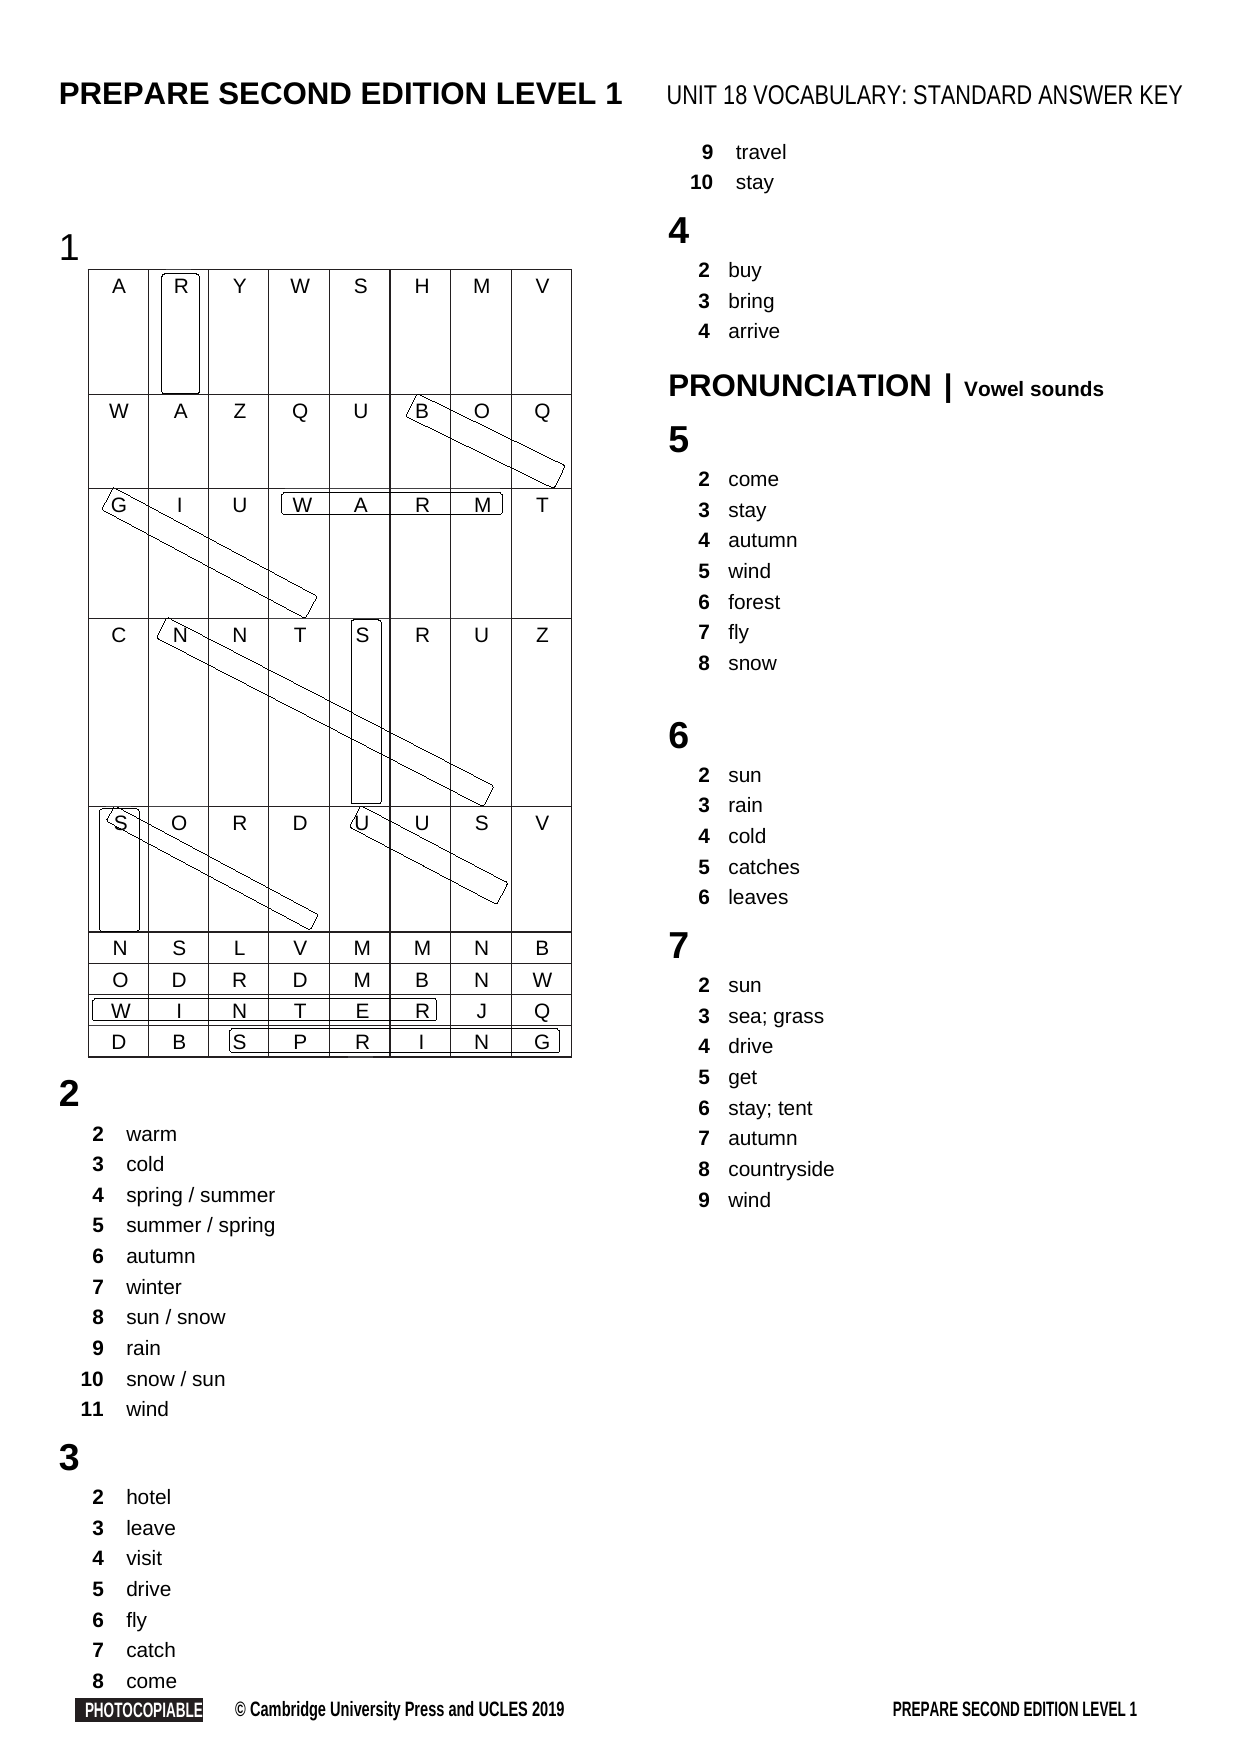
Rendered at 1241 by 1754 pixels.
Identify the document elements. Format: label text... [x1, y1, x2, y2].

table_cell [131, 999, 148, 1020]
table_header A [89, 270, 148, 394]
table_cell L [209, 933, 268, 963]
table_cell [191, 489, 208, 618]
table_cell R [209, 964, 268, 994]
table_cell D [89, 1026, 148, 1056]
subtitle 4 [668, 208, 1203, 251]
table_cell [373, 933, 389, 963]
list 5 [668, 417, 1203, 460]
table_cell R [348, 1029, 372, 1052]
list catch [103, 1638, 593, 1662]
table_cell P [269, 1029, 329, 1052]
table_cell O [106, 964, 131, 994]
list wind [698, 559, 1203, 583]
table_cell E [348, 999, 372, 1020]
list stay; tent [698, 1096, 1203, 1119]
list cold [103, 1152, 593, 1176]
list snow / sun [103, 1366, 593, 1390]
table_cell [373, 1029, 389, 1052]
table_cell I [391, 1029, 450, 1052]
table_cell W [285, 515, 329, 618]
table_cell Z [209, 395, 268, 488]
table_cell V [512, 807, 571, 931]
list visit [103, 1546, 593, 1570]
text 2 [58, 1072, 593, 1115]
table_header S [330, 270, 389, 394]
table_cell [330, 964, 347, 994]
text 1 [58, 226, 593, 269]
table_cell S [209, 1026, 268, 1056]
text PRONUNCIATION | Vowel sounds [668, 367, 1203, 403]
table_cell [149, 489, 166, 618]
list warm [103, 1121, 593, 1145]
table_cell [373, 999, 389, 1020]
table_cell [330, 1021, 347, 1025]
table_header [191, 270, 208, 394]
table_cell R [391, 493, 450, 514]
table_cell [373, 807, 389, 931]
table_cell G [512, 1026, 571, 1056]
list drive [698, 1034, 1203, 1058]
table_cell N [106, 933, 131, 963]
list travel [713, 139, 1203, 163]
list rain [698, 793, 1203, 817]
table_cell N [166, 619, 191, 806]
table_cell B [391, 395, 450, 488]
table_cell N [451, 964, 511, 994]
list autumn [698, 1126, 1203, 1150]
table_cell Q [512, 395, 571, 488]
list wind [698, 1187, 1203, 1211]
table_cell [131, 807, 148, 931]
table_cell [330, 933, 347, 963]
table_cell N [209, 619, 268, 806]
table_cell [89, 964, 106, 994]
table_cell [131, 933, 148, 963]
table_cell D [269, 807, 329, 931]
table_cell [330, 807, 347, 931]
list sun [698, 973, 1203, 997]
table_header V [512, 270, 571, 394]
table_cell [269, 489, 285, 618]
table_cell T [269, 619, 329, 806]
table_cell R [391, 995, 450, 1025]
table_cell B [149, 1026, 208, 1056]
table_cell [89, 807, 106, 931]
list sun / snow [103, 1305, 593, 1329]
list summer / spring [103, 1213, 593, 1237]
list spring / summer [103, 1183, 593, 1207]
table_cell R [391, 619, 450, 806]
table_header W [269, 270, 329, 394]
list countryside [698, 1157, 1203, 1181]
table_cell U [330, 395, 389, 488]
table_cell [373, 619, 389, 806]
table_cell I [166, 489, 191, 618]
list buy [698, 258, 1203, 282]
table_cell A [330, 493, 389, 514]
list stay [698, 498, 1203, 522]
table_cell N [209, 999, 268, 1020]
table_cell [330, 1029, 347, 1052]
table_cell B [391, 964, 450, 994]
table_cell U [391, 807, 450, 931]
table_cell S [106, 809, 131, 931]
table_cell W [89, 395, 148, 488]
table_cell [330, 619, 347, 806]
table_cell A [330, 515, 389, 618]
table_cell [89, 933, 106, 963]
table_header [149, 270, 166, 394]
list leaves [698, 885, 1203, 909]
table_cell [149, 619, 166, 806]
table_cell S [348, 619, 372, 806]
table_cell M [451, 493, 500, 514]
table_cell S [451, 807, 511, 931]
list autumn [103, 1244, 593, 1268]
table_cell M [391, 933, 450, 963]
table_cell B [512, 933, 571, 963]
table_header H [391, 270, 450, 394]
list stay [713, 170, 1203, 194]
subtitle 3 [58, 1435, 593, 1478]
text 6 [668, 713, 1203, 756]
table_header M [451, 270, 511, 394]
table_cell [149, 395, 166, 488]
table_cell W [285, 493, 329, 514]
table_cell T [512, 489, 571, 618]
list wind [103, 1397, 593, 1421]
list fly [103, 1607, 593, 1631]
table_cell [373, 1021, 389, 1025]
table_cell [330, 999, 347, 1020]
table_cell V [269, 933, 329, 963]
table_cell T [269, 999, 329, 1020]
list get [698, 1065, 1203, 1089]
table_cell U [209, 489, 268, 618]
table_cell M [348, 933, 372, 963]
list autumn [698, 528, 1203, 552]
list catches [698, 854, 1203, 878]
table_cell W [512, 964, 571, 994]
table_cell I [149, 999, 208, 1020]
list hotel [103, 1485, 593, 1509]
list leave [103, 1516, 593, 1539]
table_cell [131, 1021, 148, 1025]
list come [698, 467, 1203, 491]
table_cell M [348, 964, 372, 994]
table_cell [373, 964, 389, 994]
list snow [698, 651, 1203, 675]
list forest [698, 589, 1203, 613]
table_cell U [348, 807, 372, 931]
table_cell M [451, 515, 500, 618]
table_cell D [269, 964, 329, 994]
list fly [698, 620, 1203, 644]
list sun [698, 763, 1203, 787]
table_cell Q [512, 995, 571, 1025]
table_cell N [451, 933, 511, 963]
table_cell N [451, 1029, 511, 1052]
list bring [698, 289, 1203, 313]
list drive [103, 1577, 593, 1601]
table_cell [131, 964, 148, 994]
list arrive [698, 319, 1203, 343]
table_cell J [451, 995, 511, 1025]
table_cell A [166, 395, 191, 488]
table_cell R [209, 807, 268, 931]
table_cell G [89, 489, 148, 618]
table_cell C [89, 619, 148, 806]
table_header R [166, 274, 191, 393]
list rain [103, 1336, 593, 1360]
list winter [103, 1274, 593, 1298]
table_cell R [391, 515, 450, 618]
table_cell O [451, 395, 511, 488]
table_cell [191, 619, 208, 806]
table_header Y [209, 270, 268, 394]
table_cell W [106, 999, 131, 1020]
table_cell S [149, 933, 208, 963]
table_cell [191, 395, 208, 488]
list sea; grass [698, 1004, 1203, 1028]
table_cell Q [269, 395, 329, 488]
subtitle 7 [668, 923, 1203, 966]
table_cell O [149, 807, 208, 931]
table_cell [500, 489, 511, 618]
table_cell D [149, 964, 208, 994]
table_cell [89, 995, 106, 1025]
list come [103, 1669, 593, 1693]
list cold [698, 824, 1203, 848]
table_cell Z [512, 619, 571, 806]
table_cell U [451, 619, 511, 806]
